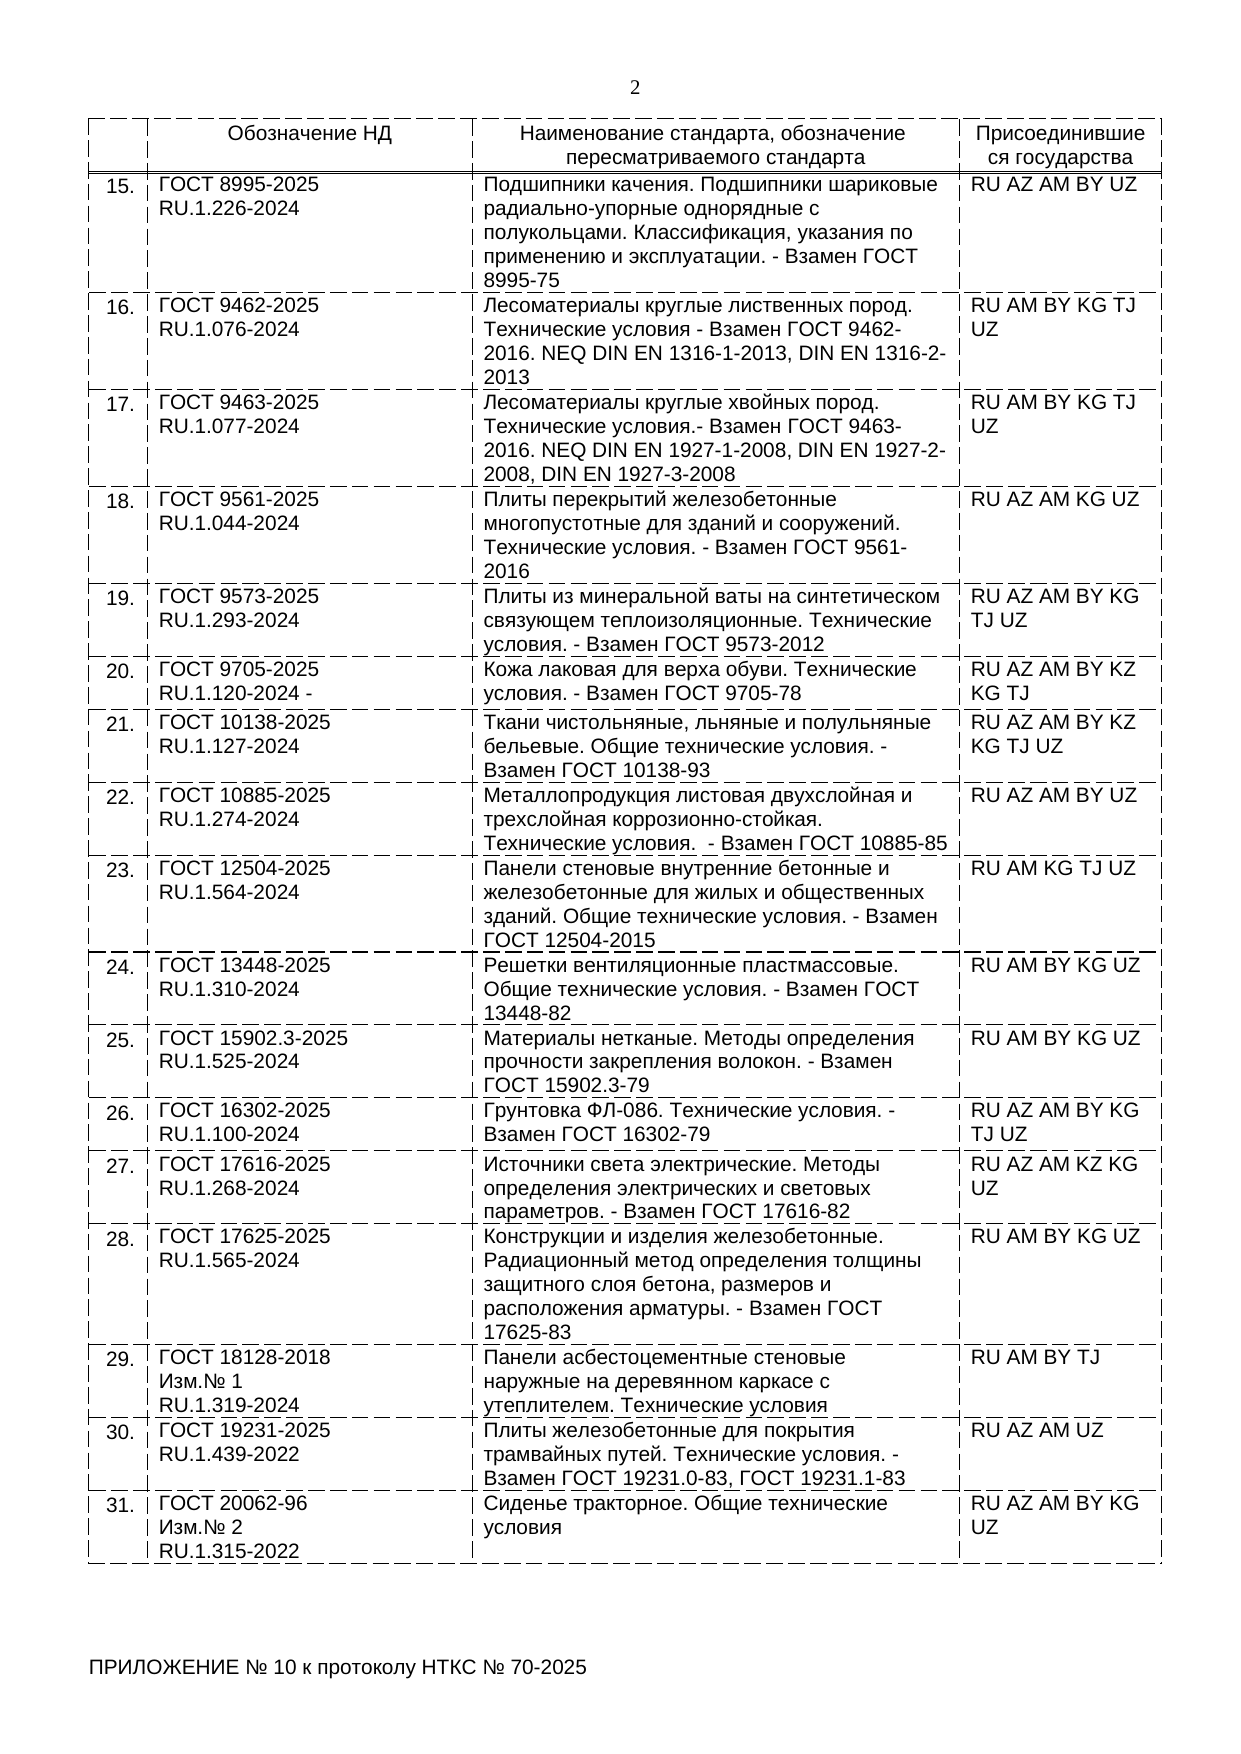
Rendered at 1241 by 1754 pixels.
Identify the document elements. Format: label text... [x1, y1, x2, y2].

table_cell Плиты из минеральной ваты на синтетическом связующем теплоизоляционные. Технические условия. - Взамен ГОСТ 9573-2012 [472, 583, 959, 656]
table_cell [89, 951, 147, 1024]
table_cell Сиденье тракторное. Общие технические условия [472, 1490, 959, 1563]
table_cell RU AM BY KG UZ [959, 1024, 1161, 1097]
table_cell ГОСТ 9561-2025 RU.1.044-2024 [147, 486, 472, 583]
table_cell [89, 1097, 147, 1150]
table_cell RU AZ AM BY KG TJ UZ [959, 1097, 1161, 1150]
table_cell ГОСТ 18128-2018 Изм.№ 1 RU.1.319-2024 [147, 1344, 472, 1417]
table_cell [89, 1223, 147, 1344]
table_cell Грунтовка ФЛ-086. Технические условия. - Взамен ГОСТ 16302-79 [472, 1097, 959, 1150]
table_cell Кожа лаковая для верха обуви. Технические условия. - Взамен ГОСТ 9705-78 [472, 656, 959, 709]
table_cell Конструкции и изделия железобетонные. Радиационный метод определения толщины защитного слоя бетона, размеров и расположения арматуры. - Взамен ГОСТ 17625-83 [472, 1223, 959, 1344]
table_cell RU AZ AM BY KG UZ [959, 1490, 1161, 1563]
table_cell RU AZ AM BY KZ KG TJ UZ [959, 709, 1161, 782]
table_header [89, 118, 147, 171]
table_header Обозначение НД [147, 118, 472, 171]
table_cell [89, 709, 147, 782]
table_cell Подшипники качения. Подшипники шариковые радиально-упорные однорядные с полукольцами. Классификация, указания по применению и эксплуатации. - Взамен ГОСТ 8995-75 [472, 174, 959, 292]
table_cell [89, 1490, 147, 1563]
table_cell RU AM BY KG UZ [959, 951, 1161, 1024]
table_cell RU AZ AM UZ [959, 1417, 1161, 1490]
table_cell ГОСТ 8995-2025 RU.1.226-2024 [147, 174, 472, 292]
table_cell [89, 583, 147, 656]
table_cell Лесоматериалы круглые лиственных пород. Технические условия - Взамен ГОСТ 9462-2016. NEQ DIN EN 1316-1-2013, DIN EN 1316-2-2013 [472, 292, 959, 389]
table_cell [89, 656, 147, 709]
table_cell RU AZ AM BY KG TJ UZ [959, 583, 1161, 656]
table_cell ГОСТ 12504-2025 RU.1.564-2024 [147, 855, 472, 951]
table_header Присоединившиеся государства [959, 118, 1161, 171]
table_cell Решетки вентиляционные пластмассовые. Общие технические условия. - Взамен ГОСТ 13448-82 [472, 951, 959, 1024]
table_cell ГОСТ 13448-2025 RU.1.310-2024 [147, 951, 472, 1024]
table_cell RU AM BY KG TJ UZ [959, 292, 1161, 389]
table_cell ГОСТ 9463-2025 RU.1.077-2024 [147, 389, 472, 486]
table_cell [89, 1344, 147, 1417]
table_cell Панели стеновые внутренние бетонные и железобетонные для жилых и общественных зданий. Общие технические условия. - Взамен ГОСТ 12504-2015 [472, 855, 959, 951]
table_cell RU AZ AM BY UZ [959, 782, 1161, 854]
table_cell Источники света электрические. Методы определения электрических и световых параметров. - Взамен ГОСТ 17616-82 [472, 1150, 959, 1223]
table_cell ГОСТ 9573-2025 RU.1.293-2024 [147, 583, 472, 656]
table_cell Материалы нетканые. Методы определения прочности закрепления волокон. - Взамен ГОСТ 15902.3-79 [472, 1024, 959, 1097]
table_cell RU AM KG TJ UZ [959, 855, 1161, 951]
table_cell [89, 389, 147, 486]
table_cell RU AM BY TJ [959, 1344, 1161, 1417]
table_cell ГОСТ 15902.3-2025 RU.1.525-2024 [147, 1024, 472, 1097]
table_cell ГОСТ 10138-2025 RU.1.127-2024 [147, 709, 472, 782]
table_cell ГОСТ 17616-2025 RU.1.268-2024 [147, 1150, 472, 1223]
table_cell Плиты железобетонные для покрытия трамвайных путей. Технические условия. - Взамен ГОСТ 19231.0-83, ГОСТ 19231.1-83 [472, 1417, 959, 1490]
table_cell [89, 1150, 147, 1223]
table_cell ГОСТ 19231-2025 RU.1.439-2022 [147, 1417, 472, 1490]
table_cell ГОСТ 17625-2025 RU.1.565-2024 [147, 1223, 472, 1344]
table_cell ГОСТ 9705-2025 RU.1.120-2024 - [147, 656, 472, 709]
table_cell Ткани чистольняные, льняные и полульняные бельевые. Общие технические условия. - Взамен ГОСТ 10138-93 [472, 709, 959, 782]
table_cell [89, 855, 147, 951]
table_cell [89, 292, 147, 389]
table_cell ГОСТ 20062-96 Изм.№ 2 RU.1.315-2022 [147, 1490, 472, 1563]
table_cell RU AZ AM KG UZ [959, 486, 1161, 583]
table_cell [89, 1417, 147, 1490]
table_cell RU AZ AM KZ KG UZ [959, 1150, 1161, 1223]
table_cell RU AZ AM BY UZ [959, 174, 1161, 292]
table_cell Панели асбестоцементные стеновые наружные на деревянном каркасе с утеплителем. Технические условия [472, 1344, 959, 1417]
table_cell ГОСТ 10885-2025 RU.1.274-2024 [147, 782, 472, 854]
table_cell RU AM BY KG TJ UZ [959, 389, 1161, 486]
table_cell [89, 486, 147, 583]
table_cell ГОСТ 9462-2025 RU.1.076-2024 [147, 292, 472, 389]
table_cell [89, 174, 147, 292]
table_cell [89, 1024, 147, 1097]
table_cell RU AZ AM BY KZ KG TJ [959, 656, 1161, 709]
table_cell Лесоматериалы круглые хвойных пород. Технические условия.- Взамен ГОСТ 9463-2016. NEQ DIN EN 1927-1-2008, DIN EN 1927-2-2008, DIN EN 1927-3-2008 [472, 389, 959, 486]
table_cell RU AM BY KG UZ [959, 1223, 1161, 1344]
table_cell Металлопродукция листовая двухслойная и трехслойная коррозионно-стойкая. Технические условия. - Взамен ГОСТ 10885-85 [472, 782, 959, 854]
table_cell Плиты перекрытий железобетонные многопустотные для зданий и сооружений. Технические условия. - Взамен ГОСТ 9561-2016 [472, 486, 959, 583]
table_cell [89, 782, 147, 854]
table_cell ГОСТ 16302-2025 RU.1.100-2024 [147, 1097, 472, 1150]
table_header Наименование стандарта, обозначение пересматриваемого стандарта [472, 118, 959, 171]
